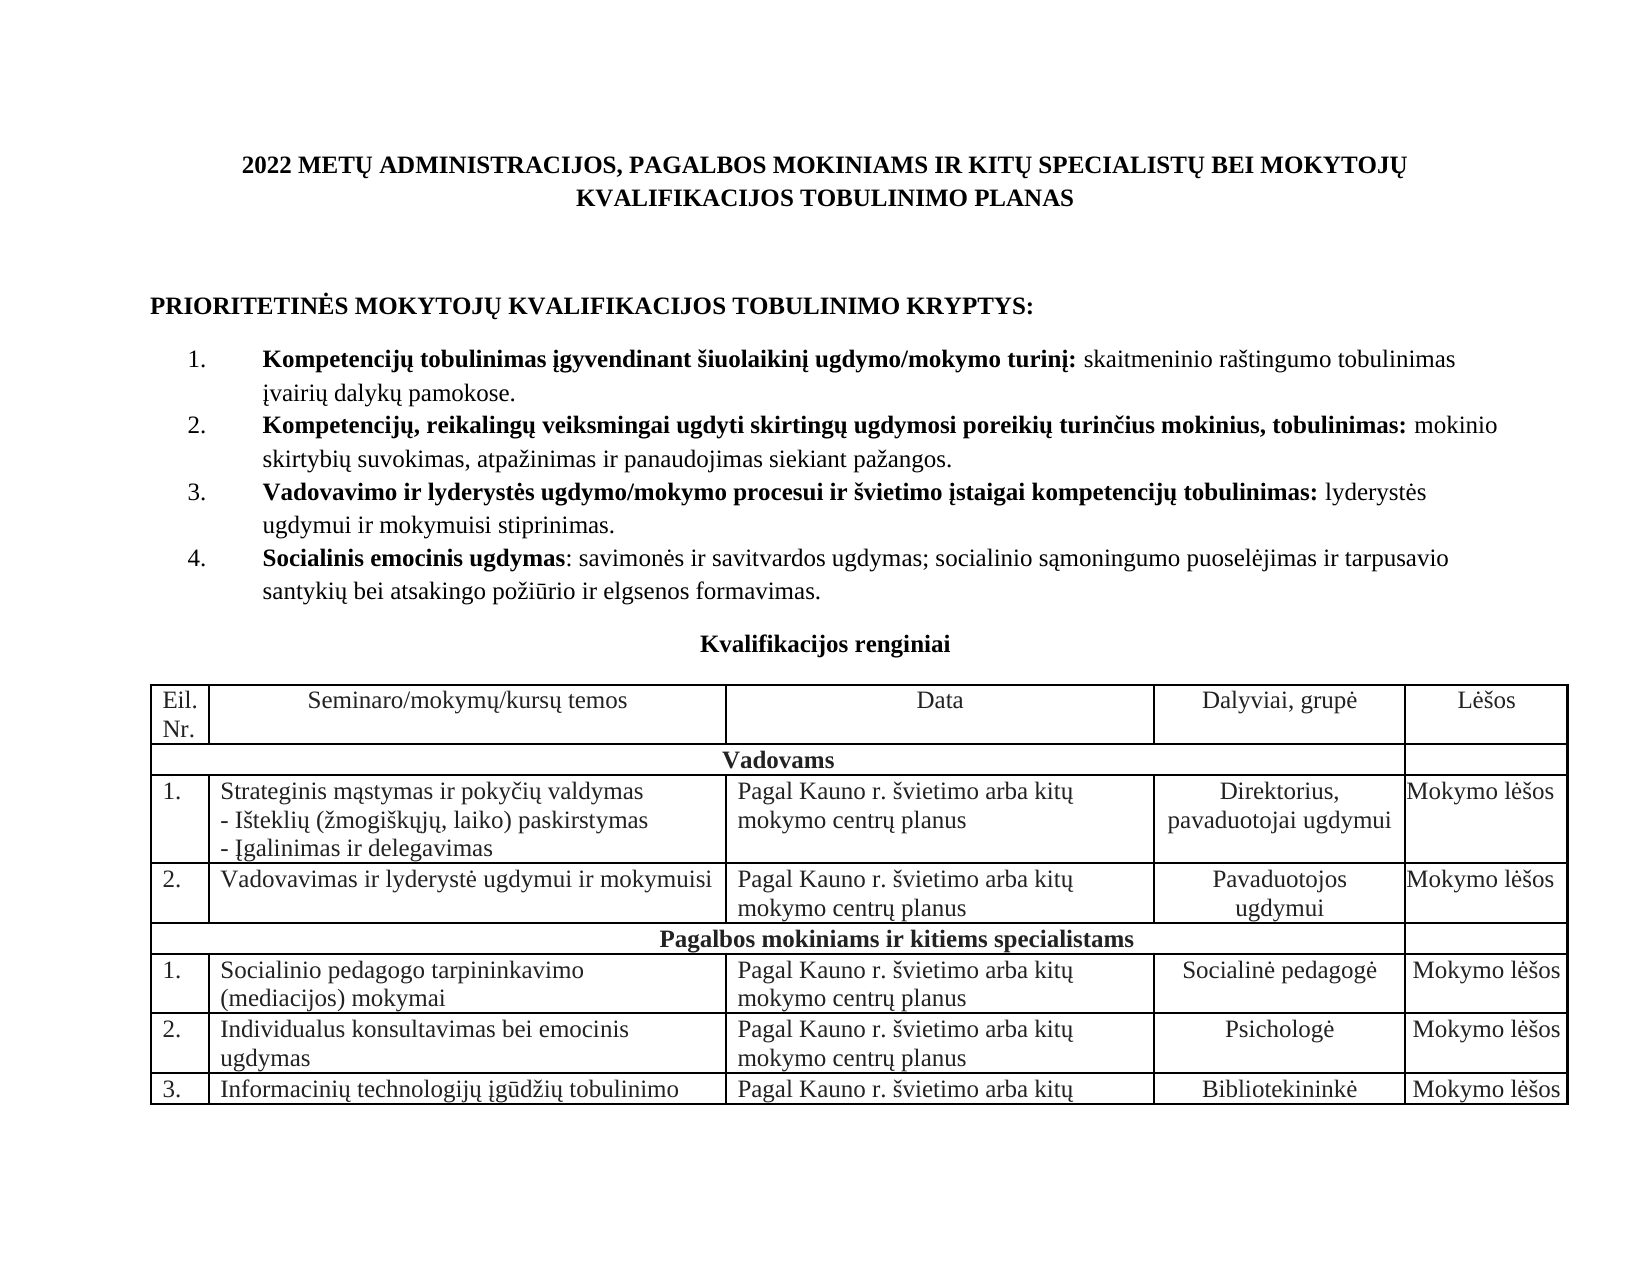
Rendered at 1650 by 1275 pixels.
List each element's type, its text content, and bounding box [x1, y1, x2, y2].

table_header Seminaro/mokymų/kursų temos [210, 686, 725, 743]
table_cell 2. [152, 864, 208, 922]
list Kompetencijų, reikalingų veiksmingai ugdyti skirtingų ugdymosi poreikių turinčius mokinius, tobulinimas: mokinio skirtybių suvokimas, atpažinimas ir panaudojimas siekiant pažangos. [187, 411, 1500, 472]
table_header Eil. Nr. [152, 686, 208, 743]
table_cell Pagal Kauno r. švietimo arba kitų mokymo centrų planus [727, 776, 1153, 862]
table_cell Mokymo lėšos [1406, 955, 1566, 1012]
table_cell 2. [152, 1014, 208, 1072]
table_cell Strateginis mąstymas ir pokyčių valdymas - Išteklių (žmogiškųjų, laiko) paskirstymas - Įgalinimas ir delegavimas [210, 776, 725, 862]
list Socialinis emocinis ugdymas: savimonės ir savitvardos ugdymas; socialinio sąmoningumo puoselėjimas ir tarpusavio santykių bei atsakingo požiūrio ir elgsenos formavimas. [187, 543, 1500, 604]
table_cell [210, 1074, 725, 1103]
table_cell [1406, 745, 1566, 774]
text Kvalifikacijos renginiai [150, 629, 1500, 658]
table_header Dalyviai, grupė [1155, 686, 1404, 743]
table_cell Socialinė pedagogė [1155, 955, 1404, 1012]
text PRIORITETINĖS MOKYTOJŲ KVALIFIKACIJOS TOBULINIMO KRYPTYS: [150, 291, 1500, 319]
table_header Data [727, 686, 1153, 743]
table_cell Pagal Kauno r. švietimo arba kitų mokymo centrų planus [727, 864, 1153, 922]
list Kompetencijų tobulinimas įgyvendinant šiuolaikinį ugdymo/mokymo turinį: skaitmeninio raštingumo tobulinimas įvairių dalykų pamokose. [187, 344, 1500, 406]
table_cell 1. [152, 776, 208, 862]
table_cell Mokymo lėšos [1406, 1074, 1566, 1103]
table_cell Pagalbos mokiniams ir kitiems specialistams [152, 924, 1404, 953]
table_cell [727, 1014, 1153, 1072]
table_cell 3. [152, 1074, 208, 1103]
table_cell Mokymo lėšos [1406, 776, 1566, 862]
table_cell Socialinio pedagogo tarpininkavimo (mediacijos) mokymai [210, 955, 725, 1012]
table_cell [727, 1074, 1153, 1103]
table_cell Pavaduotojos ugdymui [1155, 864, 1404, 922]
table_cell Psichologė [1155, 1014, 1404, 1072]
list Vadovavimo ir lyderystės ugdymo/mokymo procesui ir švietimo įstaigai kompetencijų tobulinimas: lyderystės ugdymui ir mokymuisi stiprinimas. [187, 477, 1500, 538]
table_cell Vadovavimas ir lyderystė ugdymui ir mokymuisi [210, 864, 725, 922]
table_cell Vadovams [152, 745, 1404, 774]
text 2022 METŲ ADMINISTRACIJOS, PAGALBOS MOKINIAMS IR KITŲ SPECIALISTŲ BEI MOKYTOJŲ KVALIFIKACIJOS TOBULINIMO PLANAS [150, 150, 1500, 212]
table_cell Individualus konsultavimas bei emocinis ugdymas [210, 1014, 725, 1072]
table_header Lėšos [1406, 686, 1566, 743]
table_cell 1. [152, 955, 208, 1012]
table_cell Mokymo lėšos [1406, 864, 1566, 922]
table_cell Bibliotekininkė [1155, 1074, 1404, 1103]
table_cell Direktorius, pavaduotojai ugdymui [1155, 776, 1404, 862]
table_cell [1406, 924, 1566, 953]
table_cell Mokymo lėšos [1406, 1014, 1566, 1072]
table_cell Pagal Kauno r. švietimo arba kitų mokymo centrų planus [727, 955, 1153, 1012]
